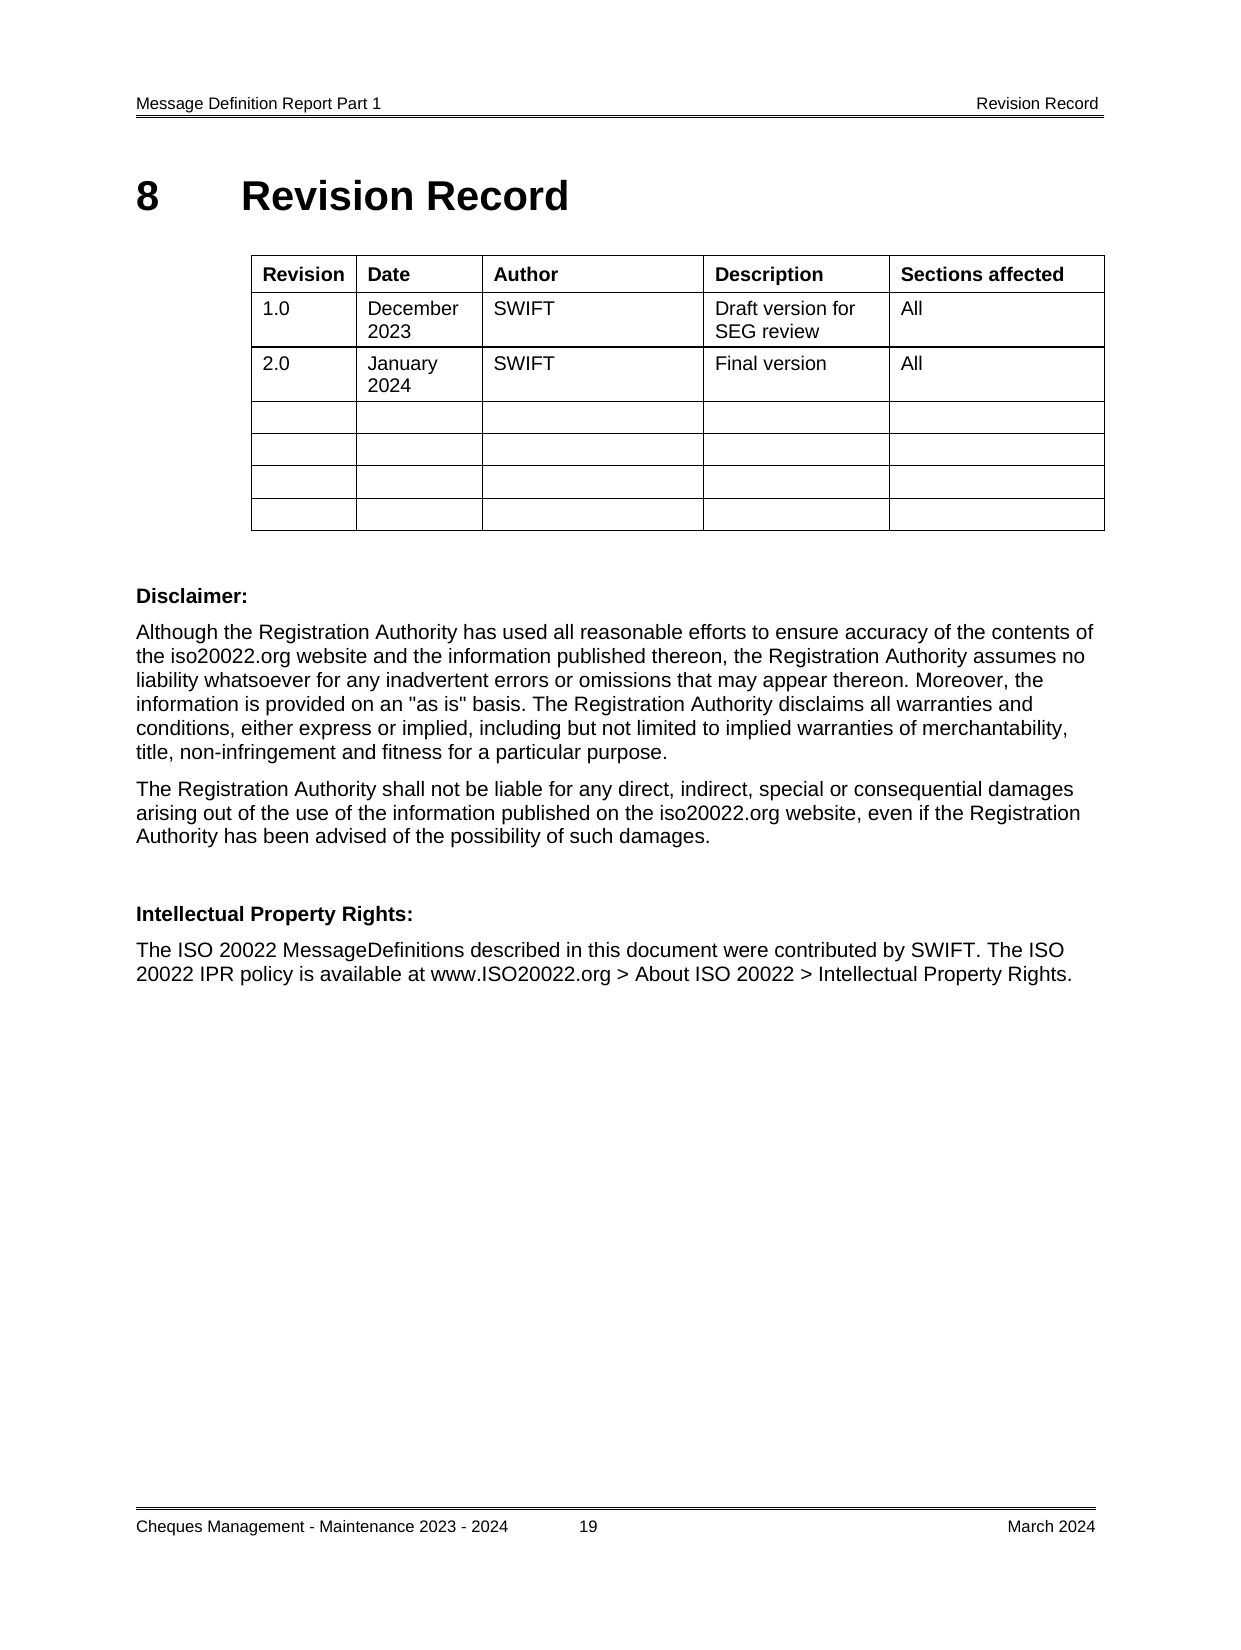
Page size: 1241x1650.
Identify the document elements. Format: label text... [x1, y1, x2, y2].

table_header Sections affected [890, 256, 1104, 292]
text Disclaimer: [136, 584, 1104, 608]
text Intellectual Property Rights: [136, 901, 1104, 925]
table_cell [890, 434, 1104, 465]
table_cell [704, 499, 889, 529]
table_cell All [890, 293, 1104, 346]
table_header Revision [252, 256, 356, 292]
table_cell [483, 434, 703, 465]
table_cell [252, 402, 356, 433]
table_header Author [483, 256, 703, 292]
subtitle Revision Record [136, 171, 1104, 219]
table_cell December 2023 [357, 293, 482, 346]
table_cell [252, 434, 356, 465]
table_cell [357, 434, 482, 465]
table_cell [890, 402, 1104, 433]
table_cell [483, 402, 703, 433]
table_cell [252, 499, 356, 529]
text The ISO 20022 MessageDefinitions described in this document were contributed by SWIFT. The ISO 20022 IPR policy is available at www.ISO20022.org > About ISO 20022 > Intellectual Property Rights. [136, 938, 1104, 986]
table_header Date [357, 256, 482, 292]
table_cell January 2024 [357, 348, 482, 401]
table_cell 1.0 [252, 293, 356, 346]
table_cell [890, 466, 1104, 497]
table_cell [704, 466, 889, 497]
table_cell All [890, 348, 1104, 401]
table_header Description [704, 256, 889, 292]
table_cell Final version [704, 348, 889, 401]
table_cell Draft version for SEG review [704, 293, 889, 346]
table_cell [252, 466, 356, 497]
table_cell [890, 499, 1104, 529]
table_cell SWIFT [483, 293, 703, 346]
table_cell SWIFT [483, 348, 703, 401]
table_cell [704, 434, 889, 465]
text Although the Registration Authority has used all reasonable efforts to ensure accuracy of the contents of the iso20022.org website and the information published thereon, the Registration Authority assumes no liability whatsoever for any inadvertent errors or omissions that may appear thereon. Moreover, the information is provided on an "as is" basis. The Registration Authority disclaims all warranties and conditions, either express or implied, including but not limited to implied warranties of merchantability, title, non-infringement and fitness for a particular purpose. [136, 620, 1104, 764]
table_cell 2.0 [252, 348, 356, 401]
table_cell [704, 402, 889, 433]
table_cell [357, 499, 482, 529]
table_cell [357, 466, 482, 497]
table_cell [483, 499, 703, 529]
table_cell [357, 402, 482, 433]
text The Registration Authority shall not be liable for any direct, indirect, special or consequential damages arising out of the use of the information published on the iso20022.org website, even if the Registration Authority has been advised of the possibility of such damages. [136, 776, 1104, 848]
table_cell [483, 466, 703, 497]
